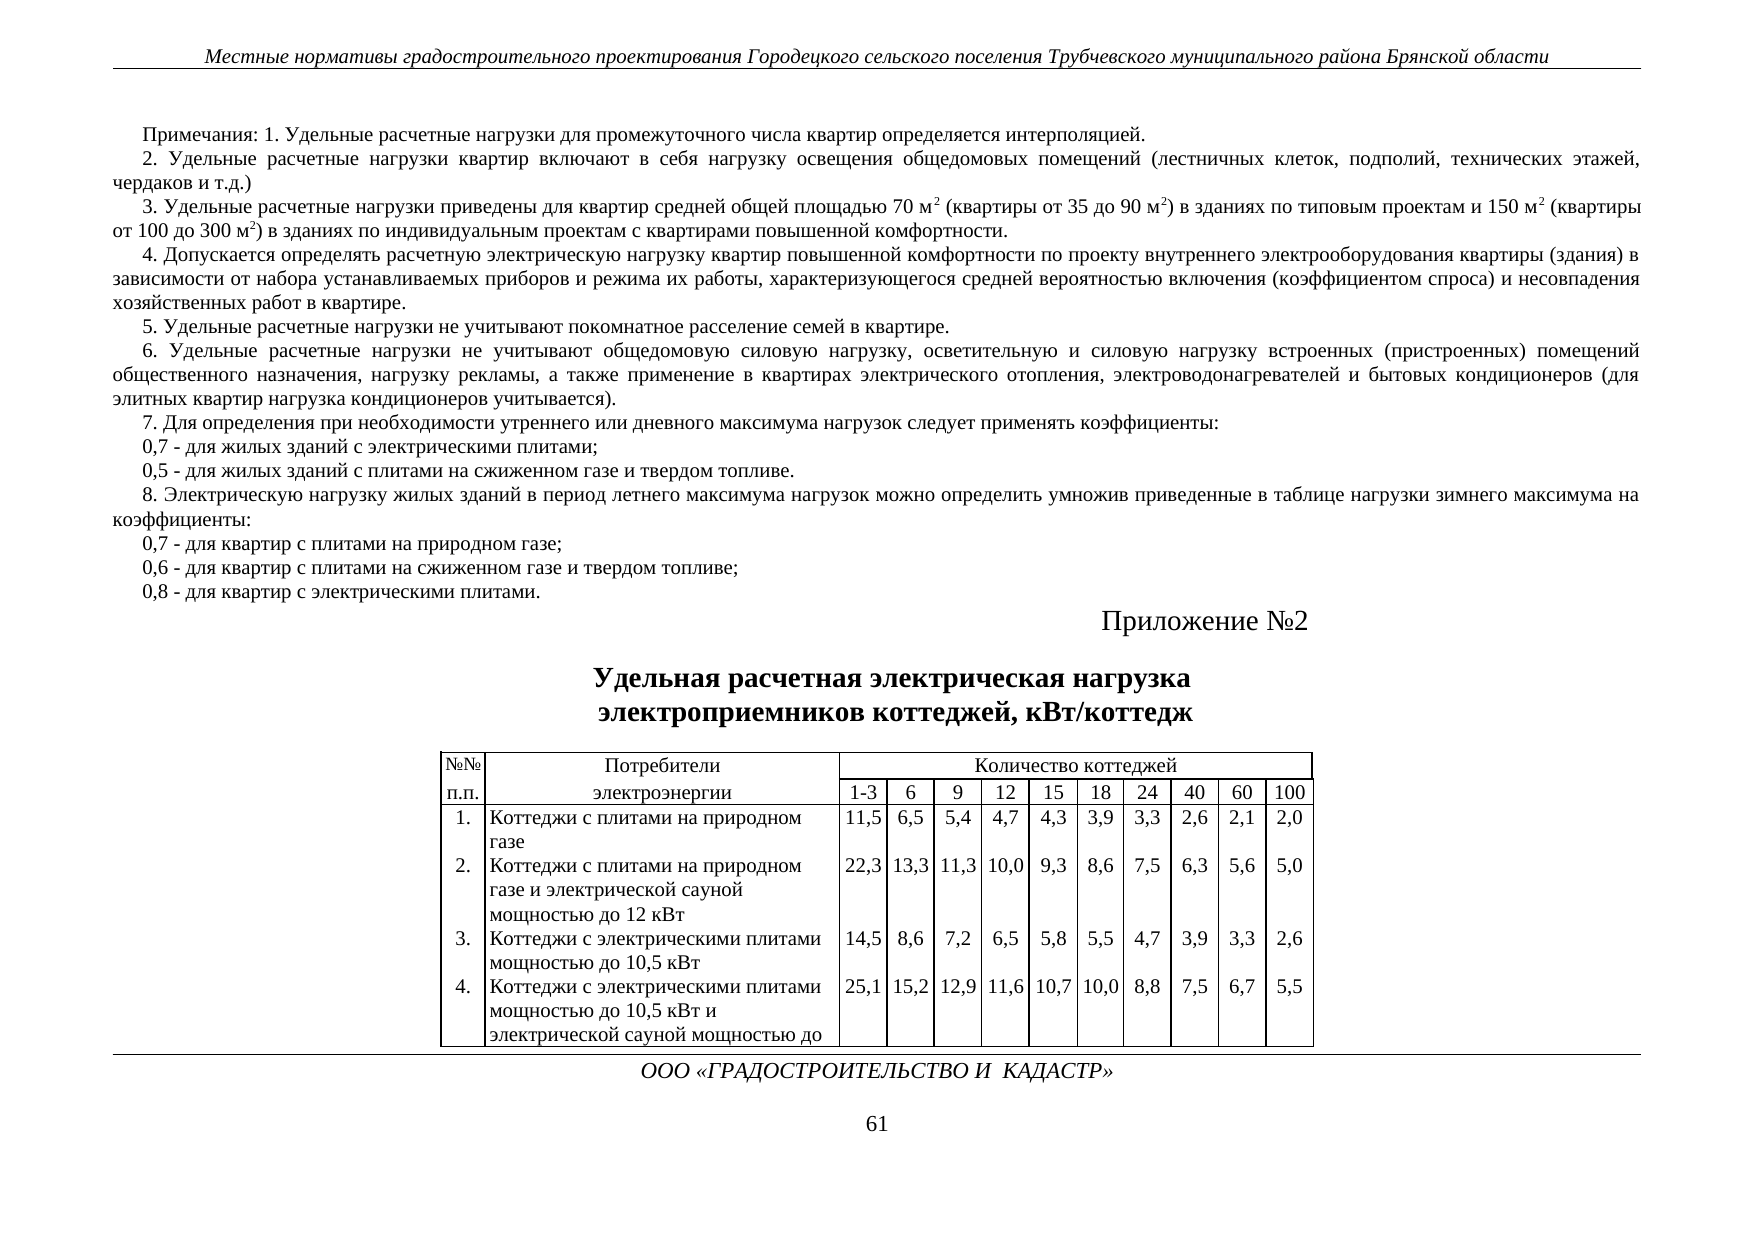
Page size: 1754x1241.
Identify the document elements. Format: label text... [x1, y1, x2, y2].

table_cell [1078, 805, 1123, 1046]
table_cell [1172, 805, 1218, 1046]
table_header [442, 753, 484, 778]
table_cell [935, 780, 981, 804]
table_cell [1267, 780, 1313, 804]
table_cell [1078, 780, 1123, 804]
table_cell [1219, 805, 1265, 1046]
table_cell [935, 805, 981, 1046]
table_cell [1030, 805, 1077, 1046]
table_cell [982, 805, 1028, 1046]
text 4. Допускается определять расчетную электрическую нагрузку квартир повышенной комфортности по проекту внутреннего электрооборудования квартиры (здания) в зависимости от набора устанавливаемых приборов и режима их работы, характеризующегося средней вероятностью включения (коэффициентом спроса) и несовпадения хозяйственных работ в квартире. [112, 242, 1641, 314]
text 8. Электрическую нагрузку жилых зданий в период летнего максимума нагрузок можно определить умножив приведенные в таблице нагрузки зимнего максимума на коэффициенты: [112, 482, 1641, 531]
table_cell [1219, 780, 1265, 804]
text 0,7 - для квартир с плитами на природном газе; [112, 531, 1641, 554]
text 0,8 - для квартир с электрическими плитами. [112, 579, 1641, 603]
text 2. Удельные расчетные нагрузки квартир включают в себя нагрузку освещения общедомовых помещений (лестничных клеток, подполий, технических этажей, чердаков и т.д.) [112, 146, 1641, 194]
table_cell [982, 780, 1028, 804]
text 5. Удельные расчетные нагрузки не учитывают покомнатное расселение семей в квартире. [112, 314, 1641, 338]
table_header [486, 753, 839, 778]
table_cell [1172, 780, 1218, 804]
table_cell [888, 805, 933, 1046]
text 0,6 - для квартир с плитами на сжиженном газе и твердом топливе; [112, 554, 1641, 579]
text 7. Для определения при необходимости утреннего или дневного максимума нагрузок следует применять коэффициенты: [112, 410, 1641, 434]
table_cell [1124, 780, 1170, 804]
text 0,7 - для жилых зданий с электрическими плитами; [112, 434, 1641, 458]
text электроприемников коттеджей, кВт/коттедж [112, 694, 1641, 727]
text 0,5 - для жилых зданий с плитами на сжиженном газе и твердом топливе. [112, 458, 1641, 482]
text 6. Удельные расчетные нагрузки не учитывают общедомовую силовую нагрузку, осветительную и силовую нагрузку встроенных (пристроенных) помещений общественного назначения, нагрузку рекламы, а также применение в квартирах электрического отопления, электроводонагревателей и бытовых кондиционеров (для элитных квартир нагрузка кондиционеров учитывается). [112, 338, 1641, 410]
text Приложение №2 [112, 603, 1308, 636]
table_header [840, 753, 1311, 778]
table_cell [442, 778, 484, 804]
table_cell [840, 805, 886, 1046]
text Примечания: 1. Удельные расчетные нагрузки для промежуточного числа квартир определяется интерполяцией. [112, 121, 1641, 146]
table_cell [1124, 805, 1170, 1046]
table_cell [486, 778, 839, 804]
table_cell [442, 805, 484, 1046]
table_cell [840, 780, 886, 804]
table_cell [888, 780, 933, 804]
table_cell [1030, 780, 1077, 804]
text Удельная расчетная электрическая нагрузка [112, 660, 1641, 694]
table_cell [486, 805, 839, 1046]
text 3. Удельные расчетные нагрузки приведены для квартир средней общей площадью (квартиры от 35 до ) в зданиях по типовым проектам и (квартиры от 100 до ) в зданиях по индивидуальным проектам с квартирами повышенной комфортности. [112, 194, 1641, 242]
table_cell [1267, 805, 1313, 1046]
